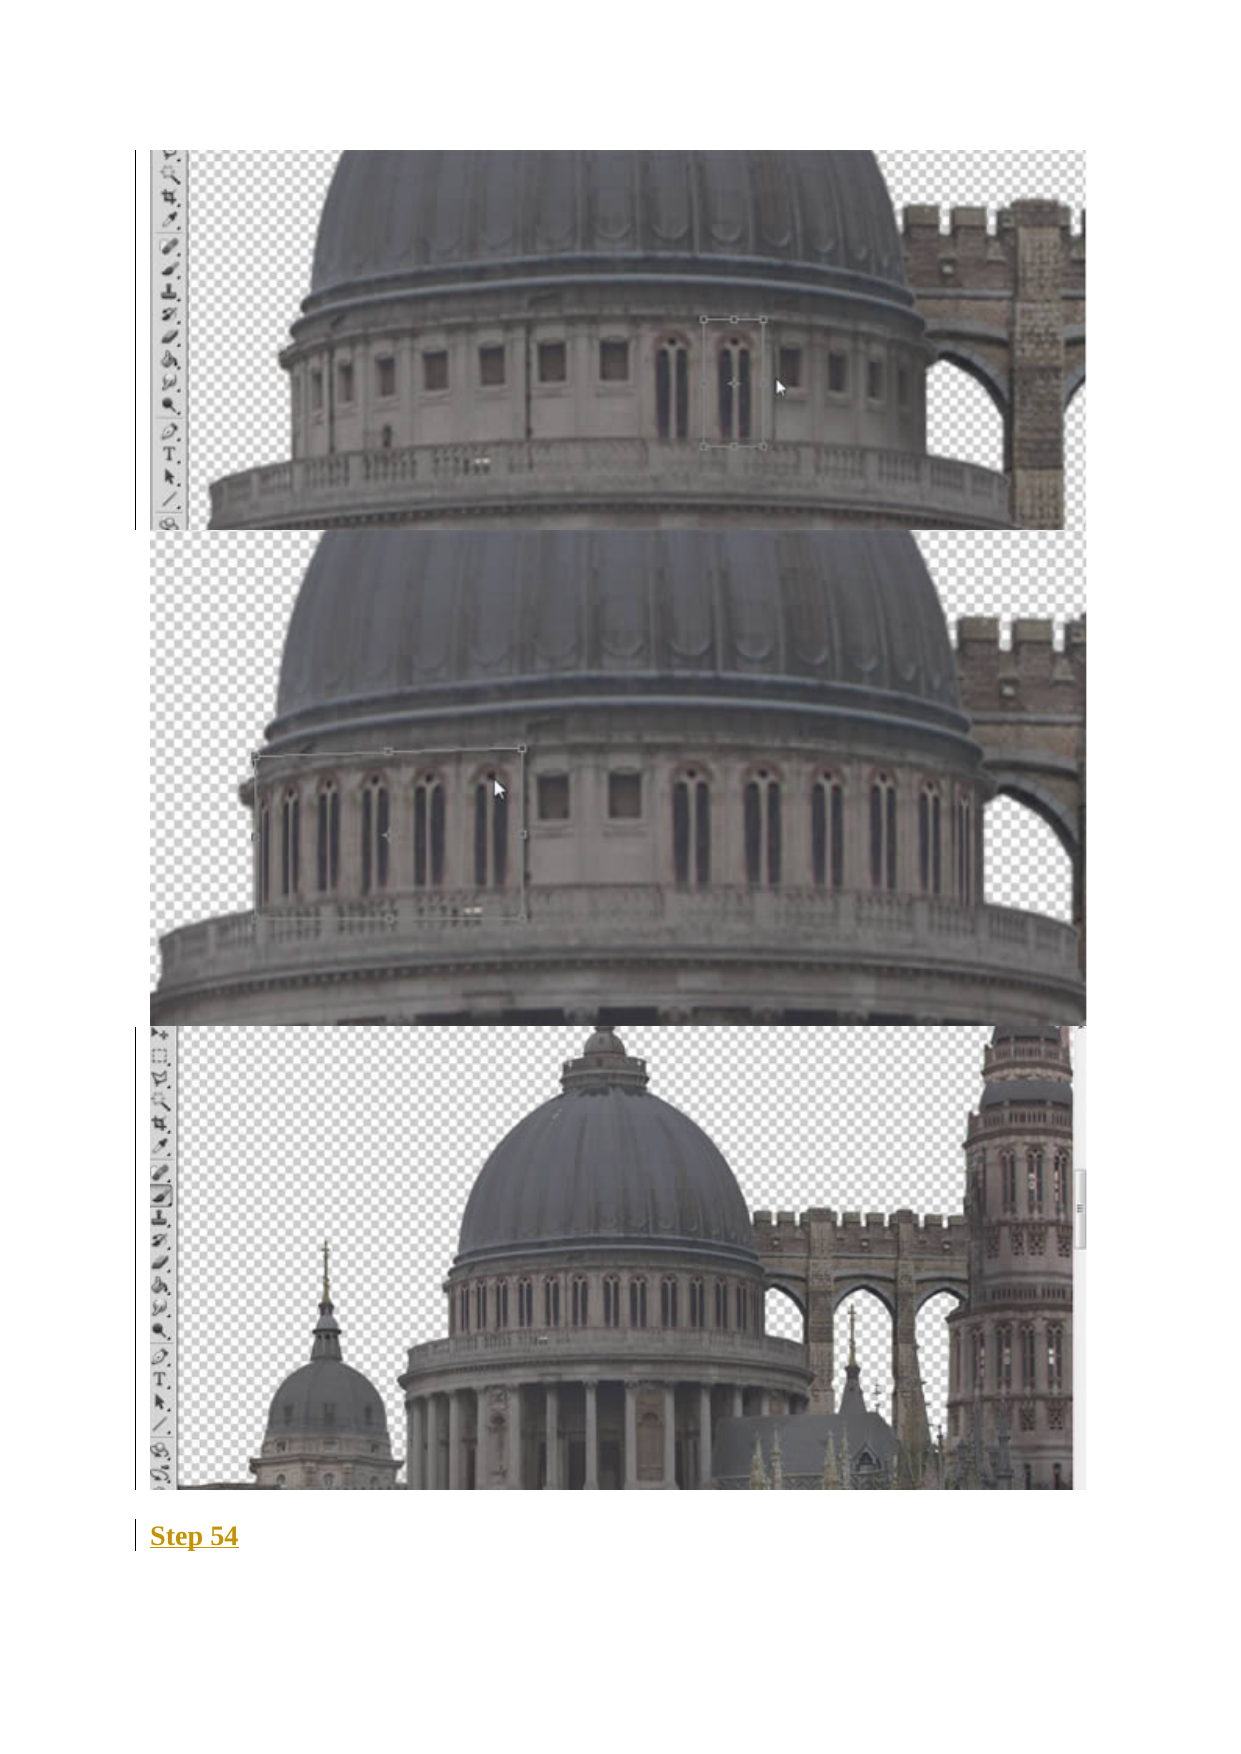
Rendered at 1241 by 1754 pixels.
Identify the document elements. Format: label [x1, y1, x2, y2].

picture [150, 150, 1087, 1490]
